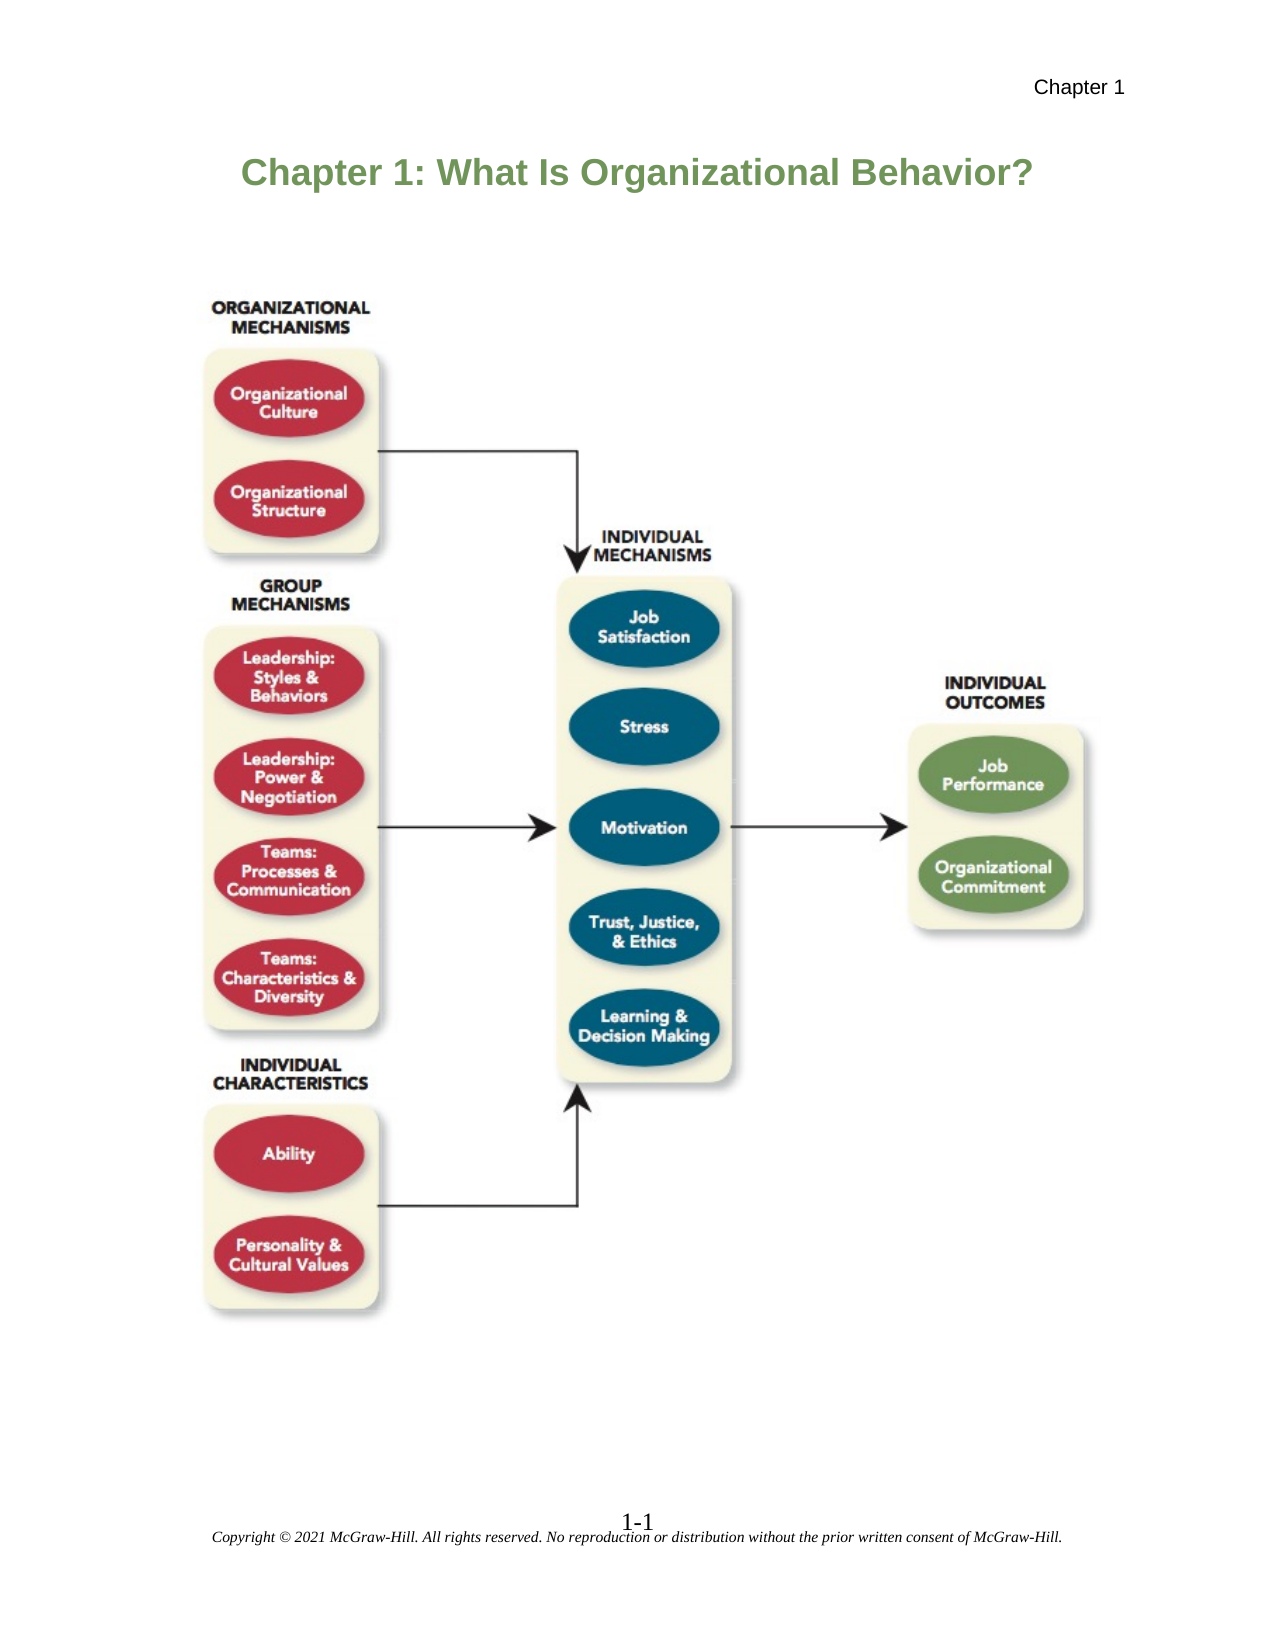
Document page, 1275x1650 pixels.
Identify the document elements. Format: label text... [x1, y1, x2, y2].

text Chapter 1: What Is Organizational Behavior? [150, 150, 1125, 193]
picture [174, 279, 1102, 1330]
